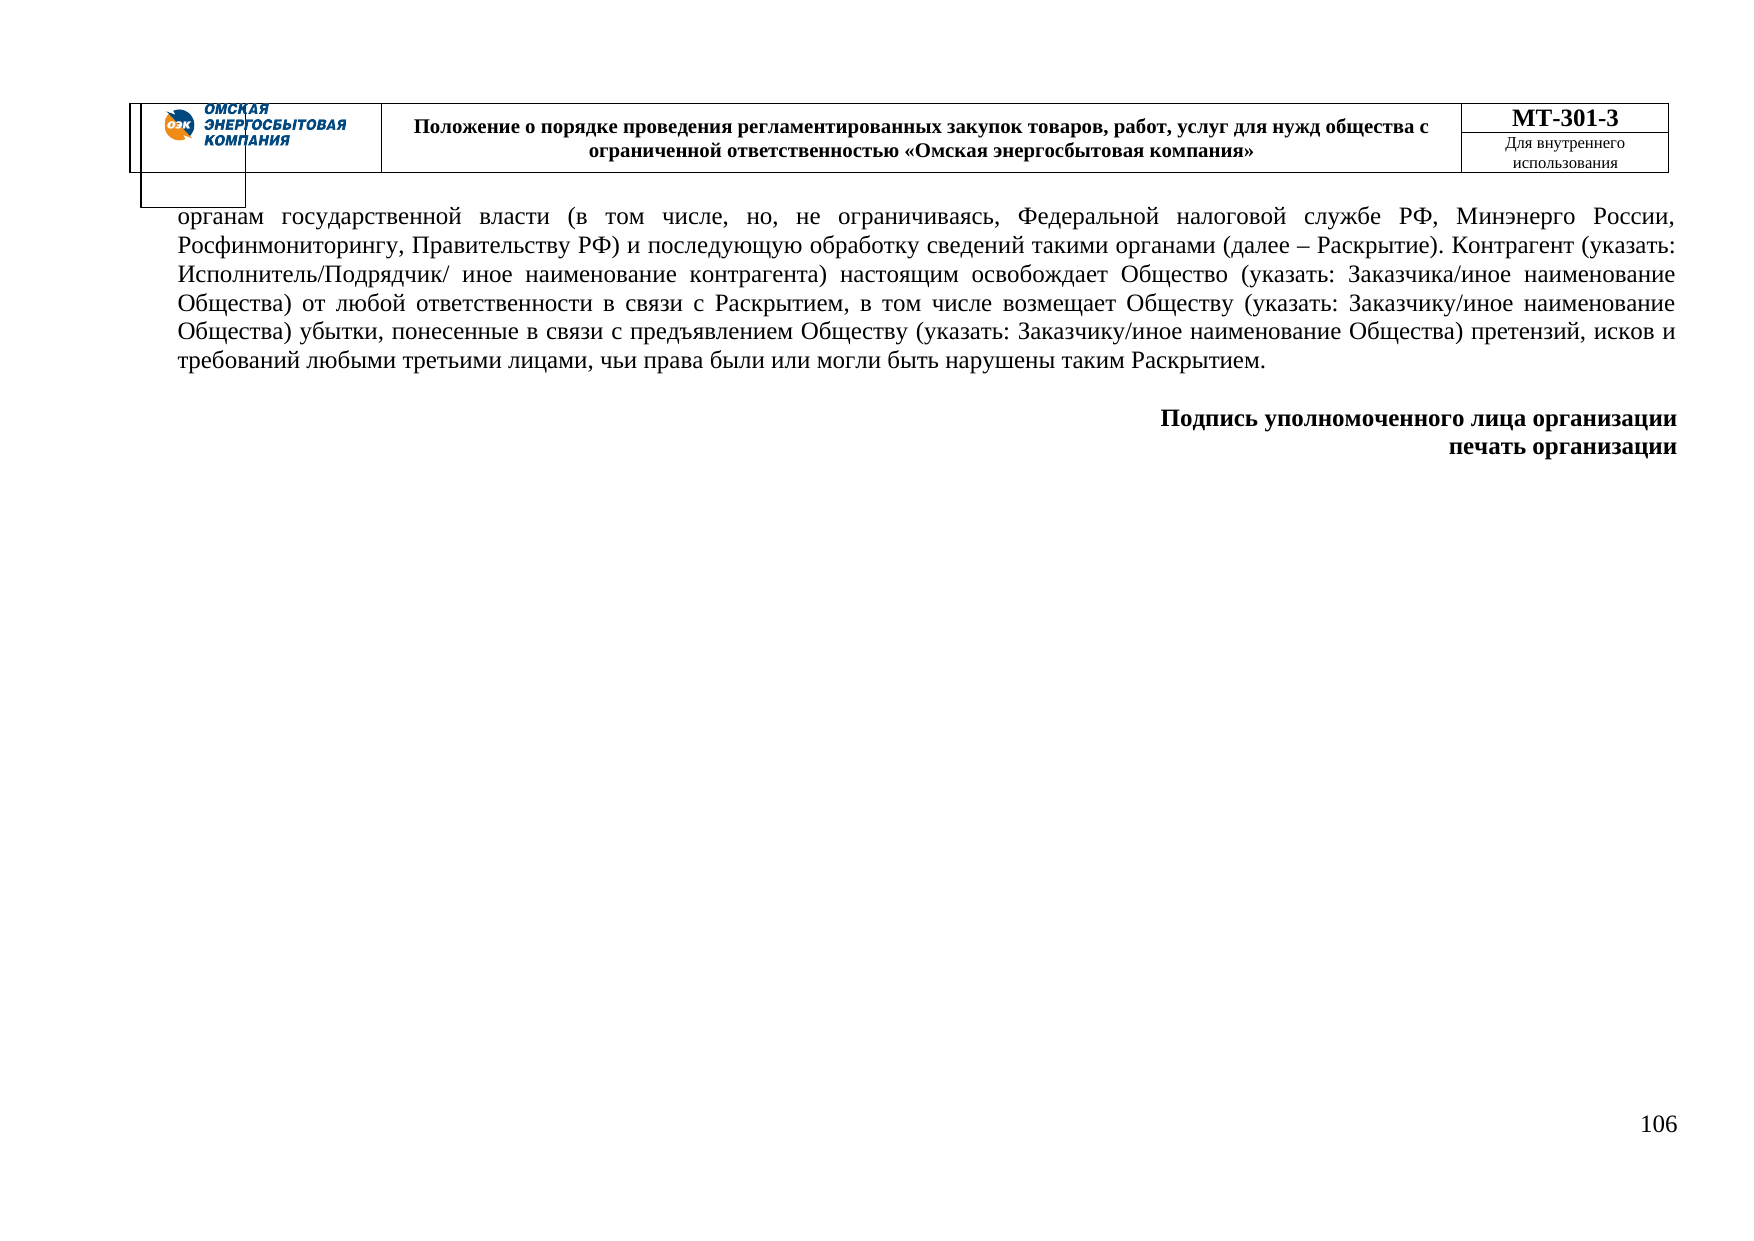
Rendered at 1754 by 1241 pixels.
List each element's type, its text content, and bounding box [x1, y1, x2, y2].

text печать организации [118, 431, 1677, 460]
picture [164, 103, 347, 146]
text Подпись уполномоченного лица организации [118, 403, 1677, 431]
